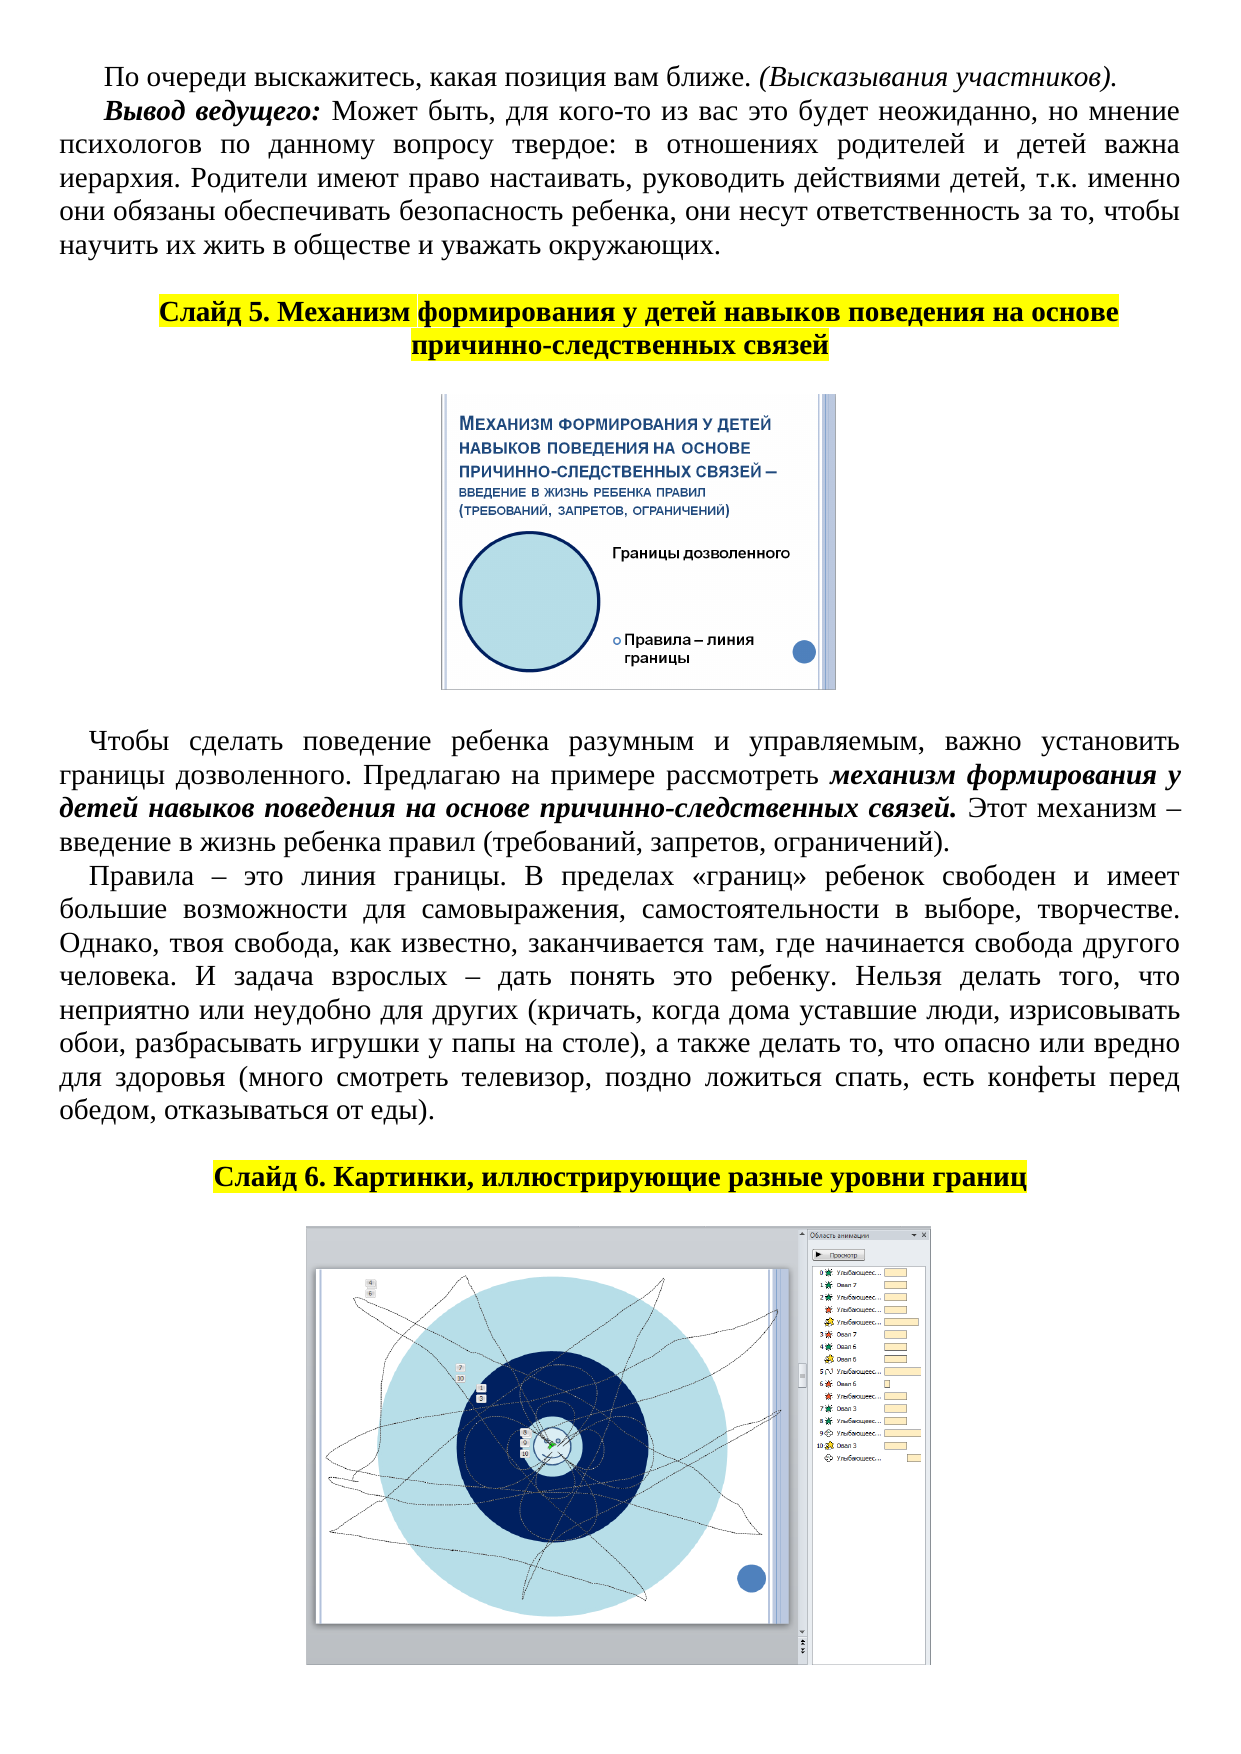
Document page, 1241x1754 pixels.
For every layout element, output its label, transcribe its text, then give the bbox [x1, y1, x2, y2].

text Вывод ведущего: Может быть, для кого-то из вас это будет неожиданно, но мнение психологов по данному вопросу твердое: в отношениях родителей и детей важна иерархия. Родители имеют право настаивать, руководить действиями детей, т.к. именно они обязаны обеспечивать безопасность ребенка, они несут ответственность за то, чтобы научить их жить в обществе и уважать окружающих. [59, 93, 1181, 260]
text Чтобы сделать поведение ребенка разумным и управляемым, важно установить границы дозволенного. Предлагаю на примере рассмотреть механизм формирования у детей навыков поведения на основе причинно-следственных связей. Этот механизм – введение в жизнь ребенка правил (требований, запретов, ограничений). [59, 723, 1181, 858]
text Правила – это линия границы. В пределах «границ» ребенок свободен и имеет большие возможности для самовыражения, самостоятельности в выборе, творчестве. Однако, твоя свобода, как известно, заканчивается там, где начинается свобода другого человека. И задача взрослых – дать понять это ребенку. Нельзя делать того, что неприятно или неудобно для других (кричать, когда дома уставшие люди, изрисовывать обои, разбрасывать игрушки у папы на столе), а также делать то, что опасно или вредно для здоровья (много смотреть телевизор, поздно ложиться спать, есть конфеты перед обедом, отказываться от еды). [59, 858, 1181, 1126]
text По очереди выскажитесь, какая позиция вам ближе. (Высказывания участников). [59, 59, 1181, 93]
picture [441, 394, 836, 690]
picture [306, 1226, 935, 1665]
text Слайд 6. Картинки, иллюстрирующие разные уровни границ [59, 1159, 1181, 1193]
text Слайд 5. Механизм формирования у детей навыков поведения на основе причинно-следственных связей [59, 294, 1181, 361]
